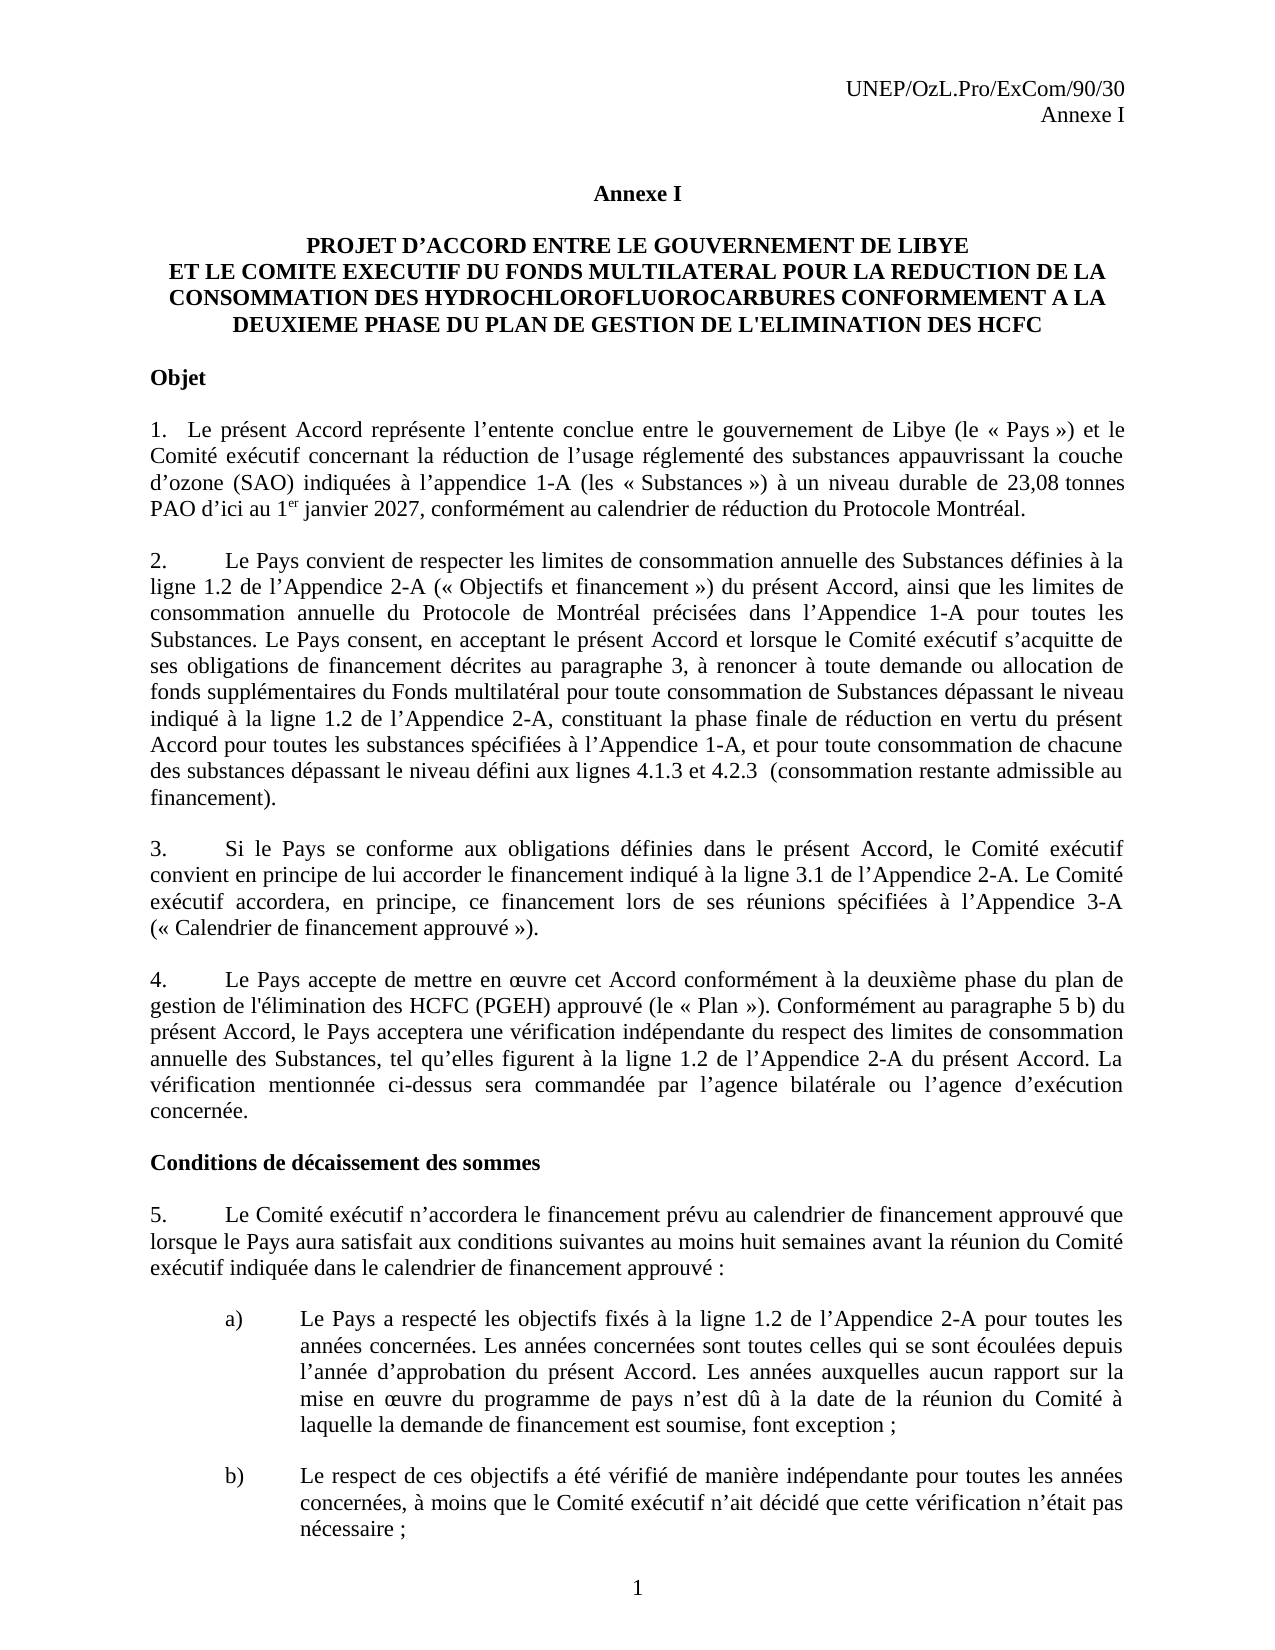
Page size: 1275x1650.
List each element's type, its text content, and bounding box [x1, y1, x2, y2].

subtitle Le Pays a respecté les objectifs fixés à la ligne 1.2 de l’Appendice 2-A pour toutes les années concernées. Les années concernées sont toutes celles qui se sont écoulées depuis l’année d’approbation du présent Accord. Les années auxquelles aucun rapport sur la mise en œuvre du programme de pays n’est dû à la date de la réunion du Comité à laquelle la demande de financement est soumise, font exception ; [225, 1306, 1125, 1437]
subtitle Si le Pays se conforme aux obligations définies dans le présent Accord, le Comité exécutif convient en principe de lui accorder le financement indiqué à la ligne 3.1 de l’Appendice 2-A. Le Comité exécutif accordera, en principe, ce financement lors de ses réunions spécifiées à l’Appendice 3-A (« Calendrier de financement approuvé »). [150, 835, 1125, 941]
subtitle Le présent Accord représente l’entente conclue entre le gouvernement de Libye (le « Pays ») et le Comité exécutif concernant la réduction de l’usage réglementé des substances appauvrissant la couche d’ozone (SAO) indiquées à l’appendice 1-A (les « Substances ») à un niveau durable de 23,08 tonnes PAO d’ici au 1er janvier 2027, conformément au calendrier de réduction du Protocole Montréal. [150, 416, 1125, 522]
subtitle Le Pays accepte de mettre en œuvre cet Accord conformément à la deuxième phase du plan de gestion de l'élimination des HCFC (PGEH) approuvé (le « Plan »). Conformément au paragraphe 5 b) du présent Accord, le Pays acceptera une vérification indépendante du respect des limites de consommation annuelle des Substances, tel qu’elles figurent à la ligne 1.2 de l’Appendice 2-A du présent Accord. La vérification mentionnée ci-dessus sera commandée par l’agence bilatérale ou l’agence d’exécution concernée. [150, 966, 1125, 1124]
text PROJET D’ACCORD ENTRE LE GOUVERNEMENT DE LIBYE [150, 232, 1125, 258]
text Objet [150, 363, 1125, 390]
text Conditions de décaissement des sommes [150, 1149, 1125, 1175]
text Annexe I [150, 180, 1125, 207]
subtitle Le Pays convient de respecter les limites de consommation annuelle des Substances définies à la ligne 1.2 de l’Appendice 2-A (« Objectifs et financement ») du présent Accord, ainsi que les limites de consommation annuelle du Protocole de Montréal précisées dans l’Appendice 1-A pour toutes les Substances. Le Pays consent, en acceptant le présent Accord et lorsque le Comité exécutif s’acquitte de ses obligations de financement décrites au paragraphe 3, à renoncer à toute demande ou allocation de fonds supplémentaires du Fonds multilatéral pour toute consommation de Substances dépassant le niveau indiqué à la ligne 1.2 de l’Appendice 2-A, constituant la phase finale de réduction en vertu du présent Accord pour toutes les substances spécifiées à l’Appendice 1-A, et pour toute consommation de chacune des substances dépassant le niveau défini aux lignes 4.1.3 et 4.2.3 (consommation restante admissible au financement). [150, 547, 1125, 810]
text ET LE COMITE EXECUTIF DU FONDS MULTILATERAL POUR LA REDUCTION DE LA CONSOMMATION DES HYDROCHLOROFLUOROCARBURES CONFORMEMENT A LA DEUXIEME PHASE DU PLAN DE GESTION DE L'ELIMINATION DES HCFC [150, 258, 1125, 337]
subtitle Le Comité exécutif n’accordera le financement prévu au calendrier de financement approuvé que lorsque le Pays aura satisfait aux conditions suivantes au moins huit semaines avant la réunion du Comité exécutif indiquée dans le calendrier de financement approuvé : [150, 1201, 1125, 1281]
subtitle Le respect de ces objectifs a été vérifié de manière indépendante pour toutes les années concernées, à moins que le Comité exécutif n’ait décidé que cette vérification n’était pas nécessaire ; [225, 1462, 1125, 1541]
